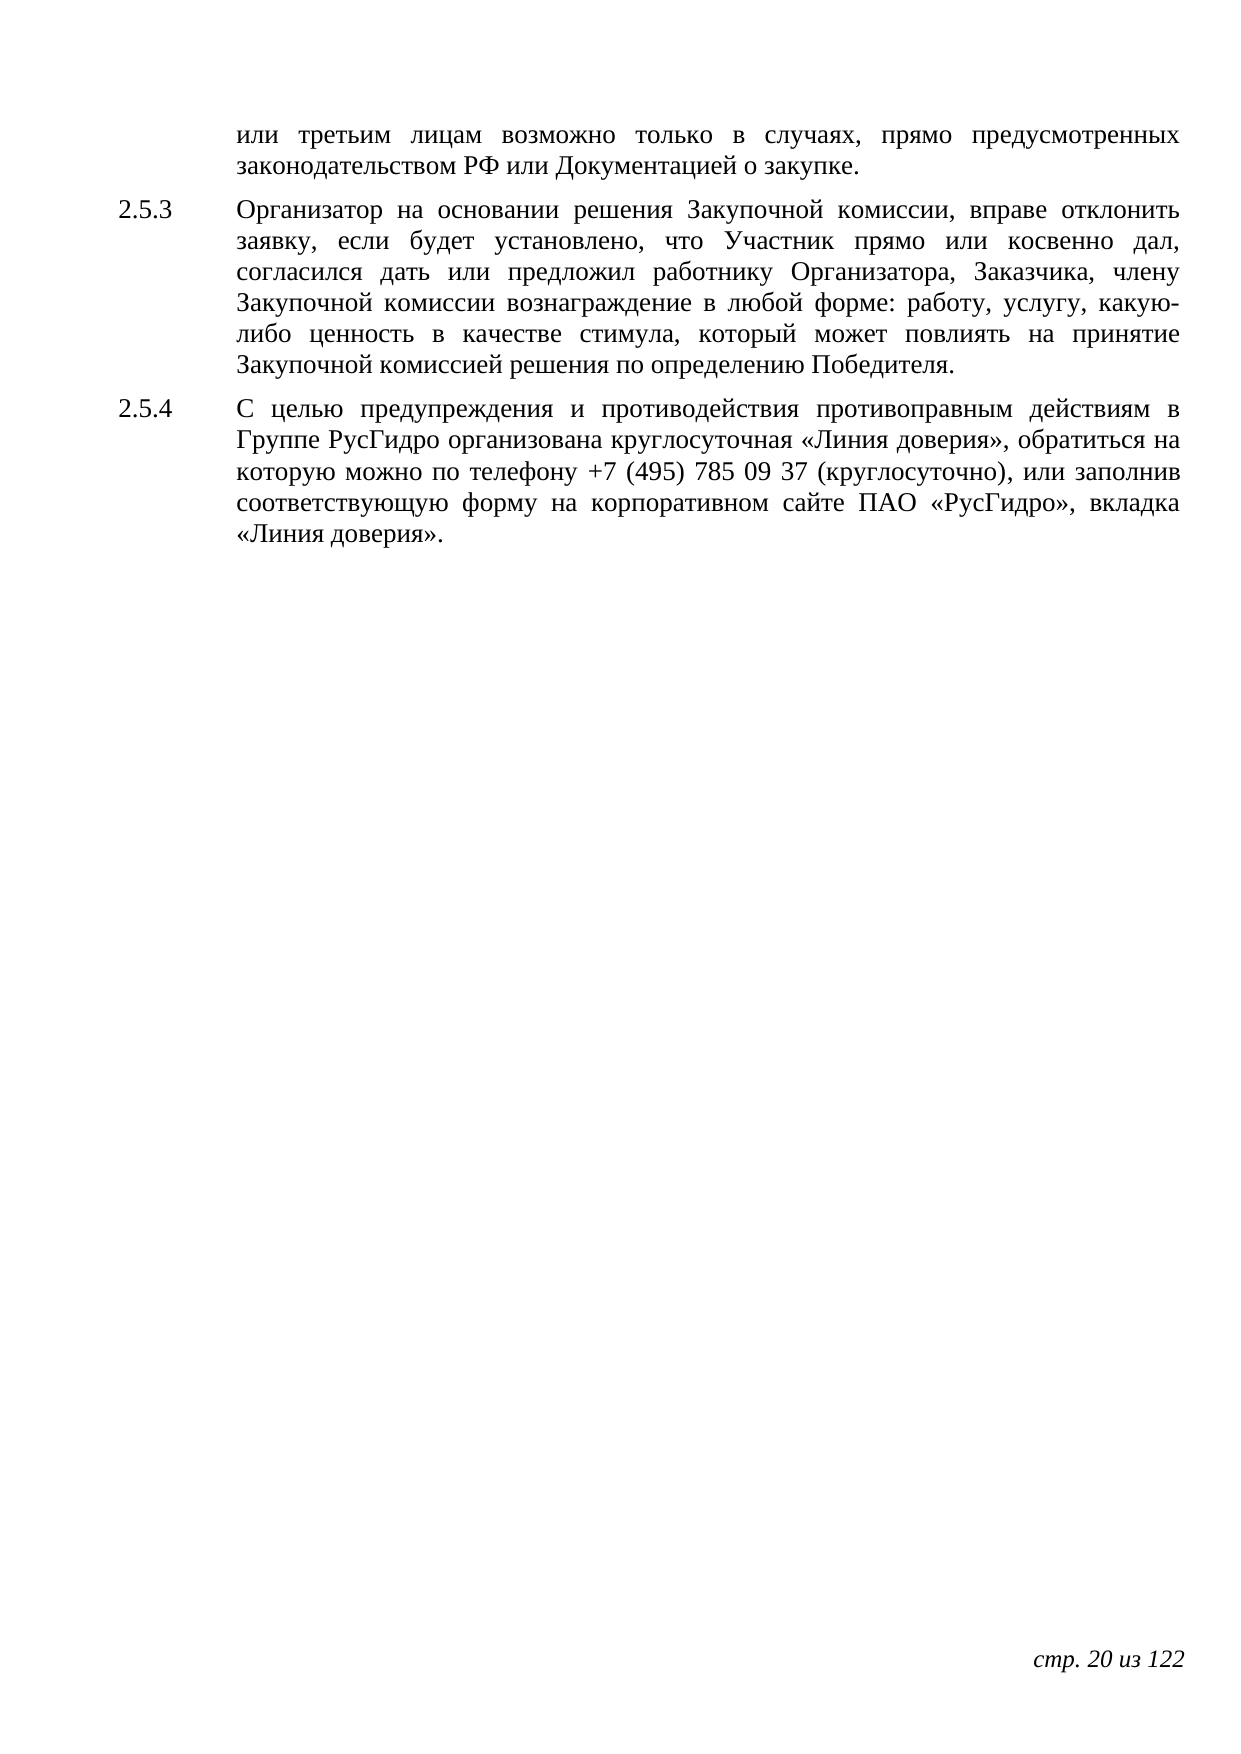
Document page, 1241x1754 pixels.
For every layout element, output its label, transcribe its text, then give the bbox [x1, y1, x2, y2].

text С целью предупреждения и противодействия противоправным действиям в Группе РусГидро организована круглосуточная «Линия доверия», обратиться на которую можно по телефону +7 (495) 785 09 37 (круглосуточно), или заполнив соответствующую форму на корпоративном сайте ПАО «РусГидро», вкладка «Линия доверия». [118, 392, 1181, 548]
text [118, 118, 1181, 180]
text Организатор на основании решения Закупочной комиссии, вправе отклонить заявку, если будет установлено, что Участник прямо или косвенно дал, согласился дать или предложил работнику Организатора, Заказчика, члену Закупочной комиссии вознаграждение в любой форме: работу, услугу, какую-либо ценность в качестве стимула, который может повлиять на принятие Закупочной комиссией решения по определению Победителя. [118, 193, 1181, 380]
